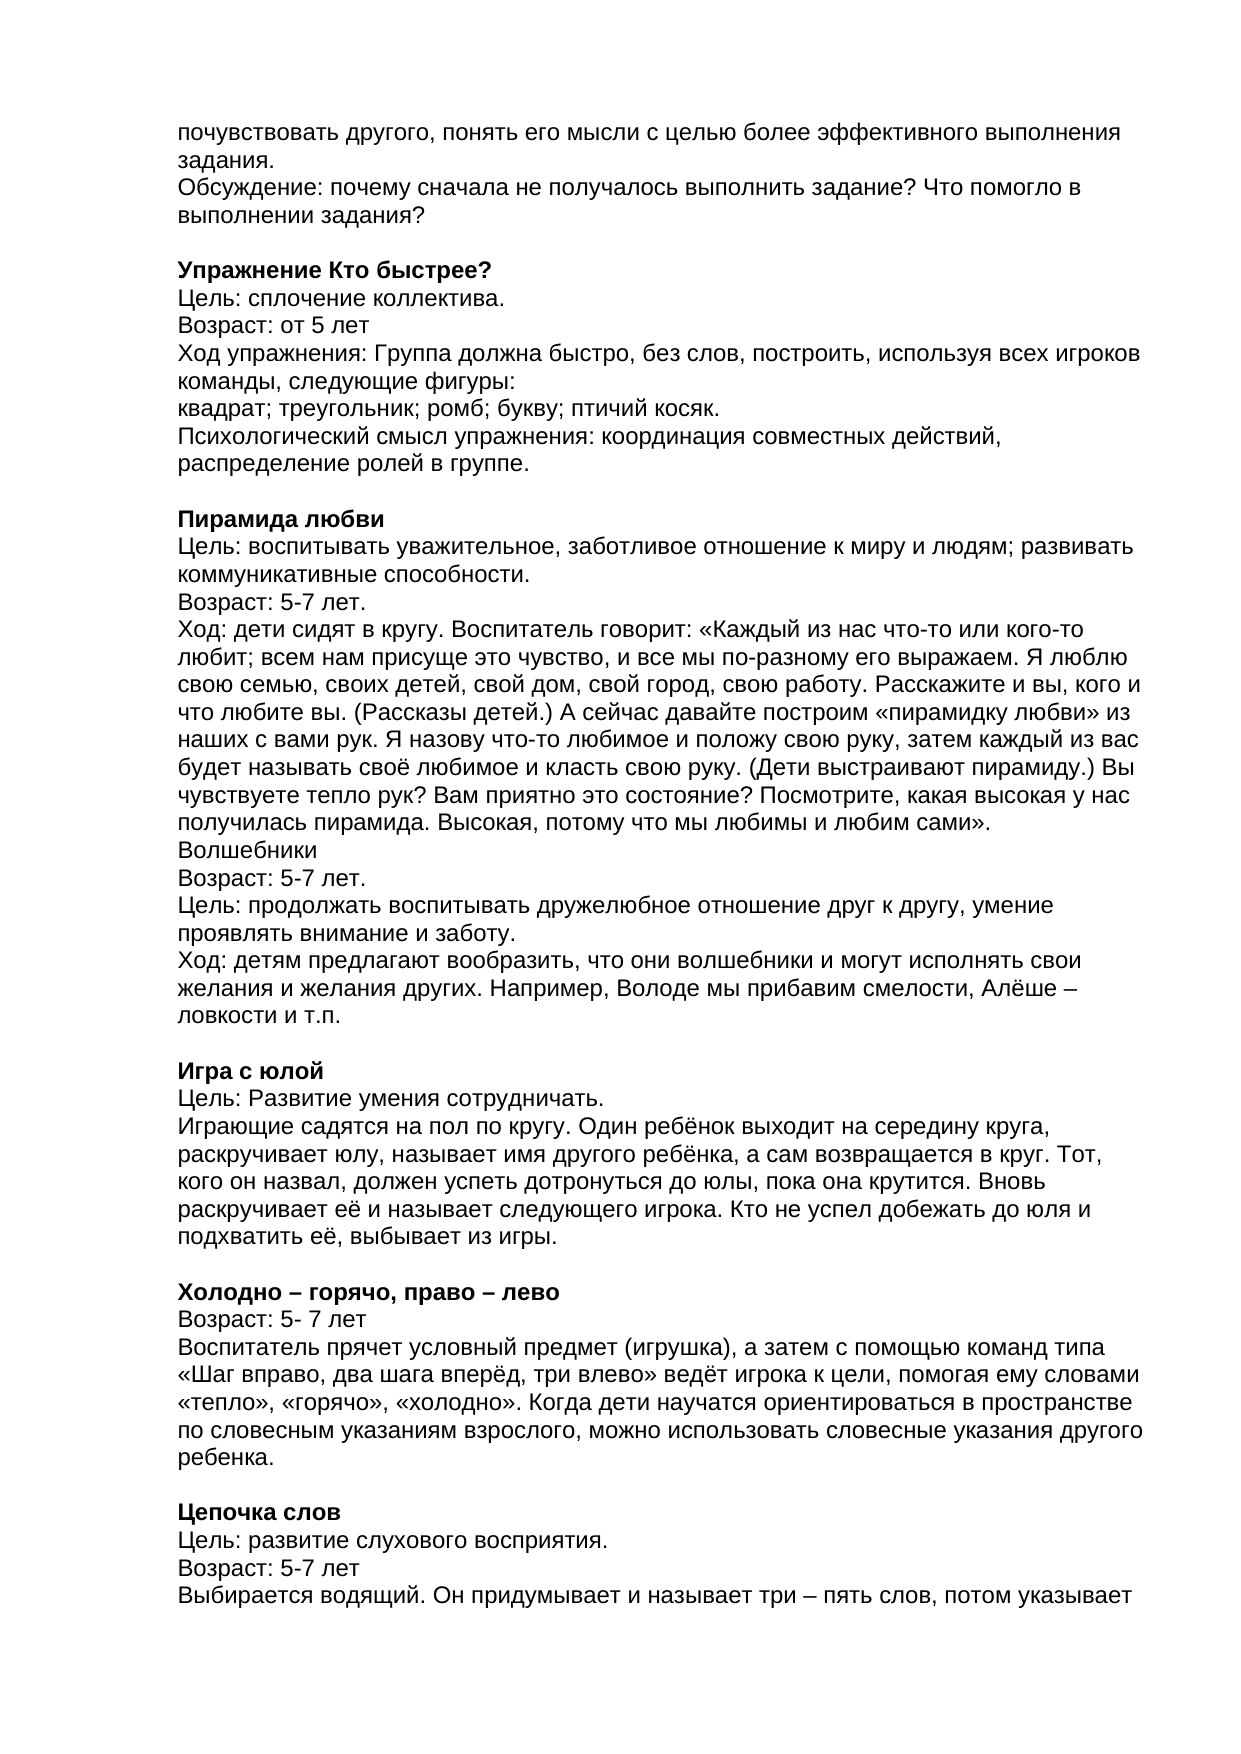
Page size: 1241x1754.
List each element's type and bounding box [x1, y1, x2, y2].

text [177, 118, 1152, 1609]
